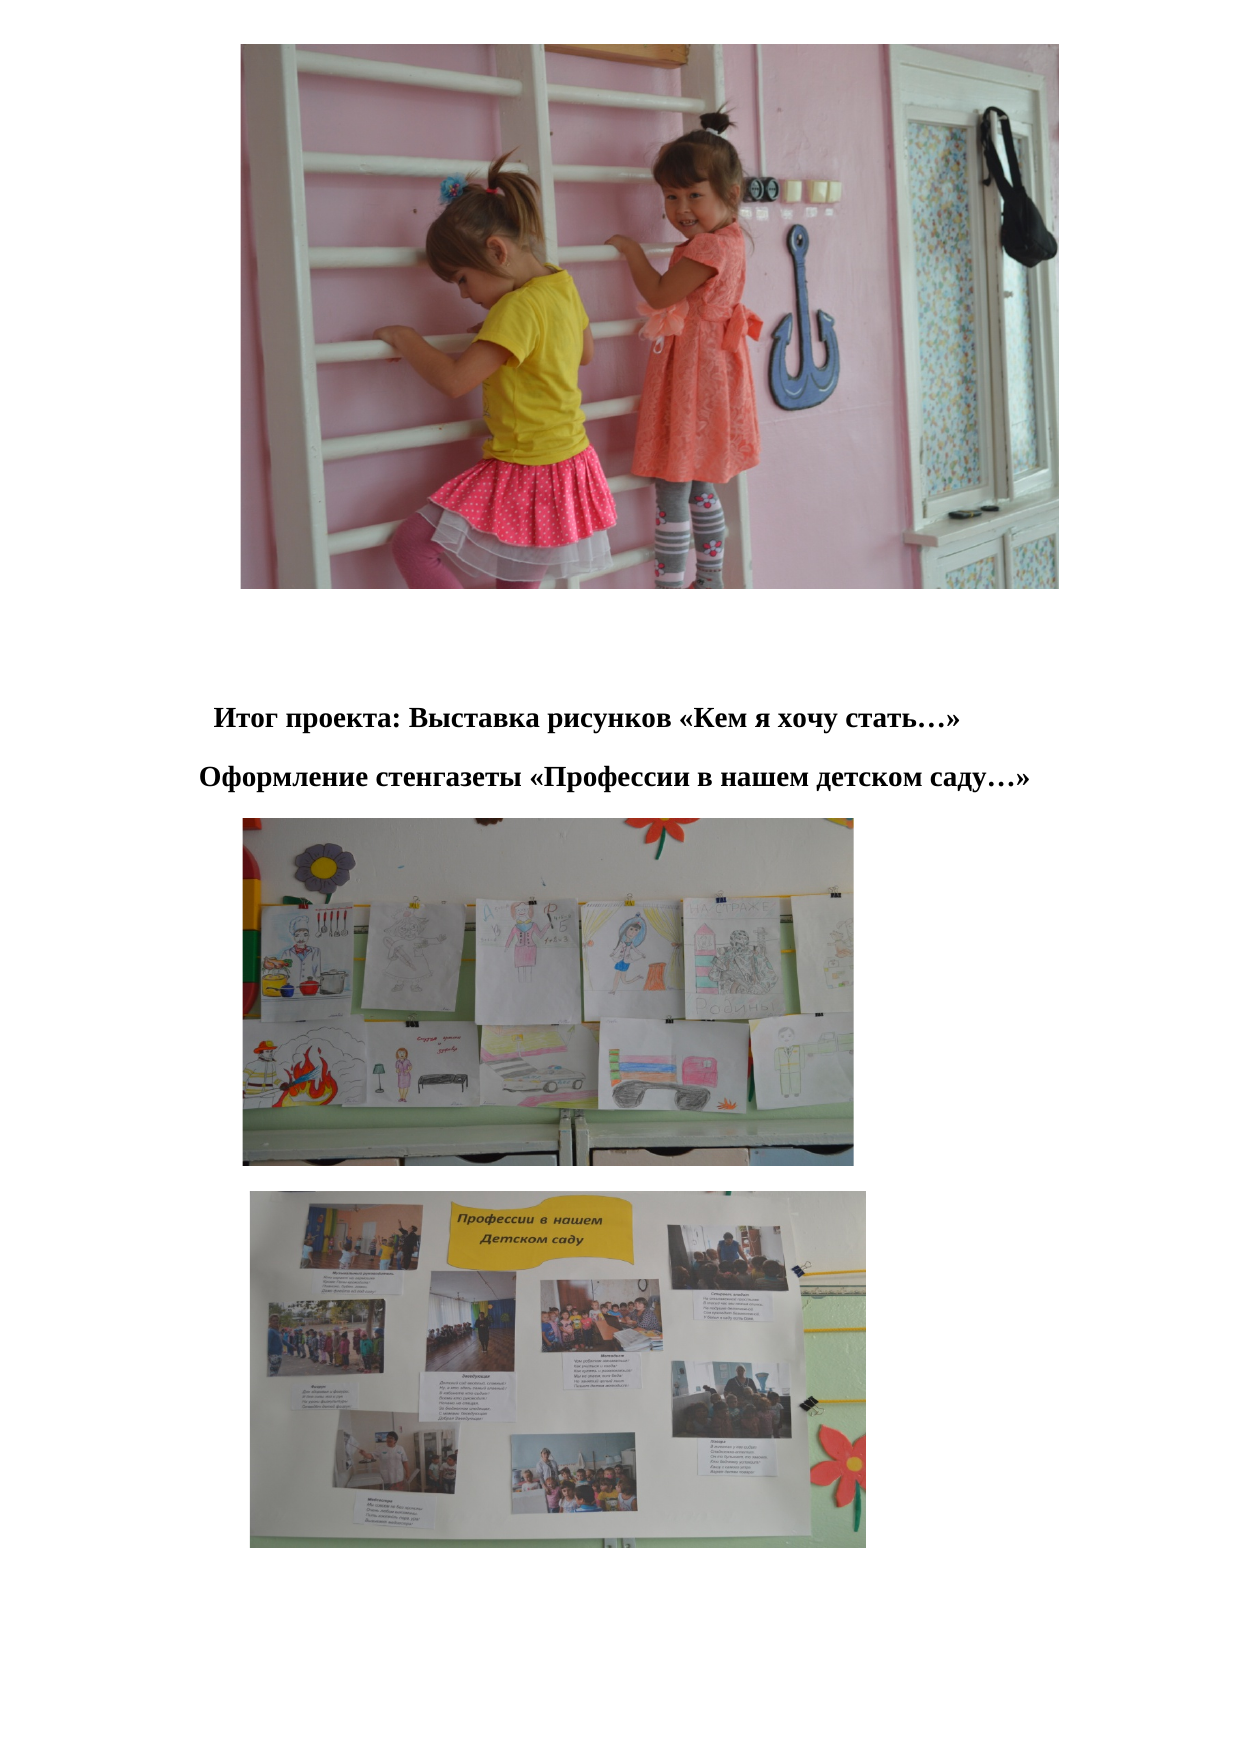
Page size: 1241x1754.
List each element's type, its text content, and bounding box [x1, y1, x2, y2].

picture [249, 1191, 866, 1548]
picture [240, 44, 1059, 589]
picture [242, 818, 854, 1166]
text Оформление стенгазеты «Профессии в нашем детском саду…» [148, 759, 1152, 793]
text Итог проекта: Выставка рисунков «Кем я хочу стать…» [148, 700, 1152, 734]
